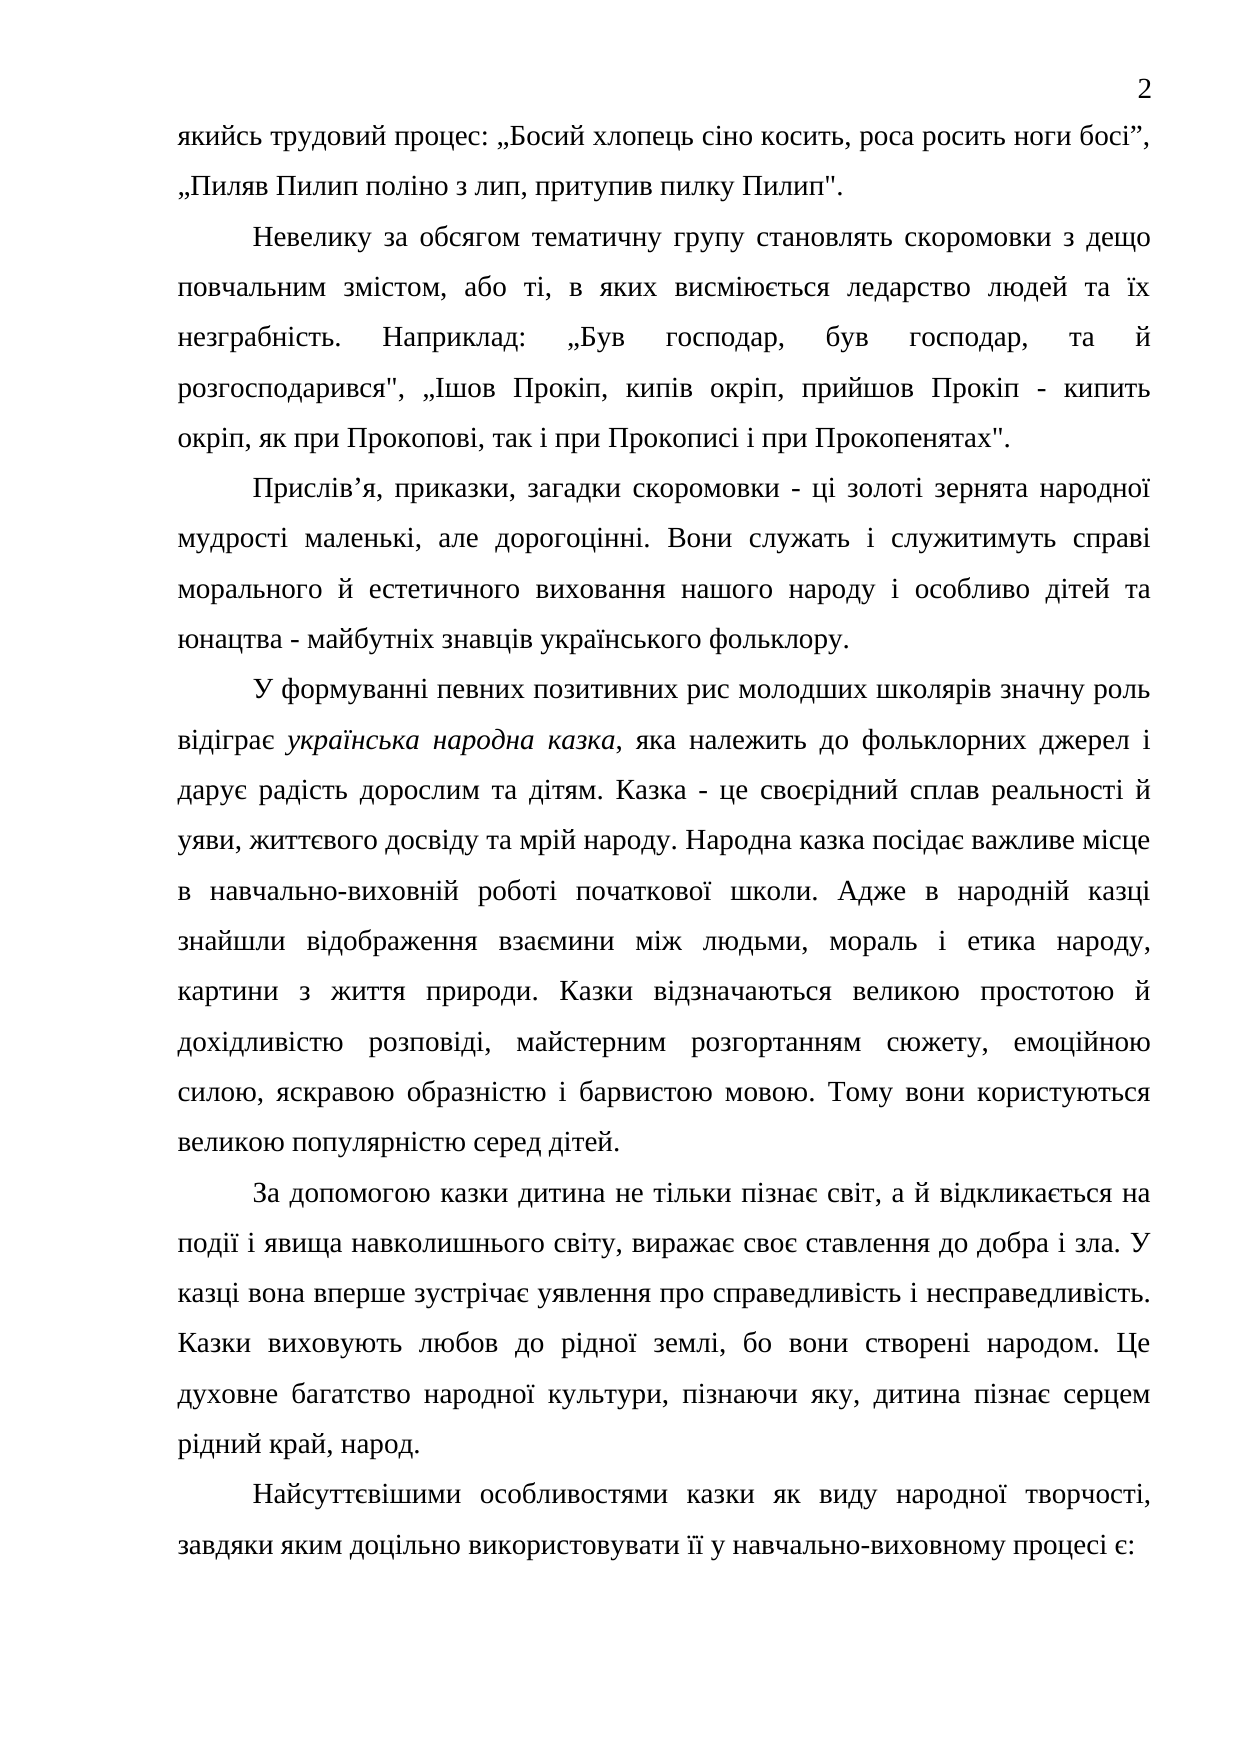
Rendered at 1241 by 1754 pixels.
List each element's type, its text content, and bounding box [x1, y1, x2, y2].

text За допомогою казки дитина не тільки пізнає світ, а й відкликається на події і явища навколишнього світу, виражає своє ставлення до добра і зла. У казці вона вперше зустрічає уявлення про справедливість і несправедливість. Казки виховують любов до рідної землі, бо вони створені народом. Це духовне багатство народної культури, пізнаючи яку, дитина пізнає серцем рідний край, народ. [177, 1175, 1152, 1460]
text Невелику за обсягом тематичну групу становлять скоромовки з дещо повчальним змістом, або ті, в яких висміюється ледарство людей та їх незграбність. Наприклад: „Був господар, був господар, та й розгосподарився", „Ішов Прокіп, кипів окріп, прийшов Прокіп - кипить окріп, як при Прокопові, так і при Прокописі і при Прокопенятах". [177, 219, 1152, 453]
text Найсуттєвішими особливостями казки як виду народної творчості, завдяки яким доцільно використовувати її у навчально-виховному процесі є: [177, 1477, 1152, 1560]
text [177, 118, 1152, 202]
text У формуванні певних позитивних рис молодших школярів значну роль відіграє українська народна казка, яка належить до фольклорних джерел і дарує радість дорослим та дітям. Казка - це своєрідний сплав реальності й уяви, життєвого досвіду та мрій народу. Народна казка посідає важливе місце в навчально-виховній роботі початкової школи. Адже в народній казці знайшли відображення взаємини між людьми, мораль і етика народу, картини з життя природи. Казки відзначаються великою простотою й дохідливістю розповіді, майстерним розгортанням сюжету, емоційною силою, яскравою образністю і барвистою мовою. Тому вони користуються великою популярністю серед дітей. [177, 672, 1152, 1158]
text Прислів’я, приказки, загадки скоромовки - ці золоті зернята народної мудрості маленькі, але дорогоцінні. Вони служать і служитимуть справі морального й естетичного виховання нашого народу і особливо дітей та юнацтва - майбутніх знавців українського фольклору. [177, 470, 1152, 655]
